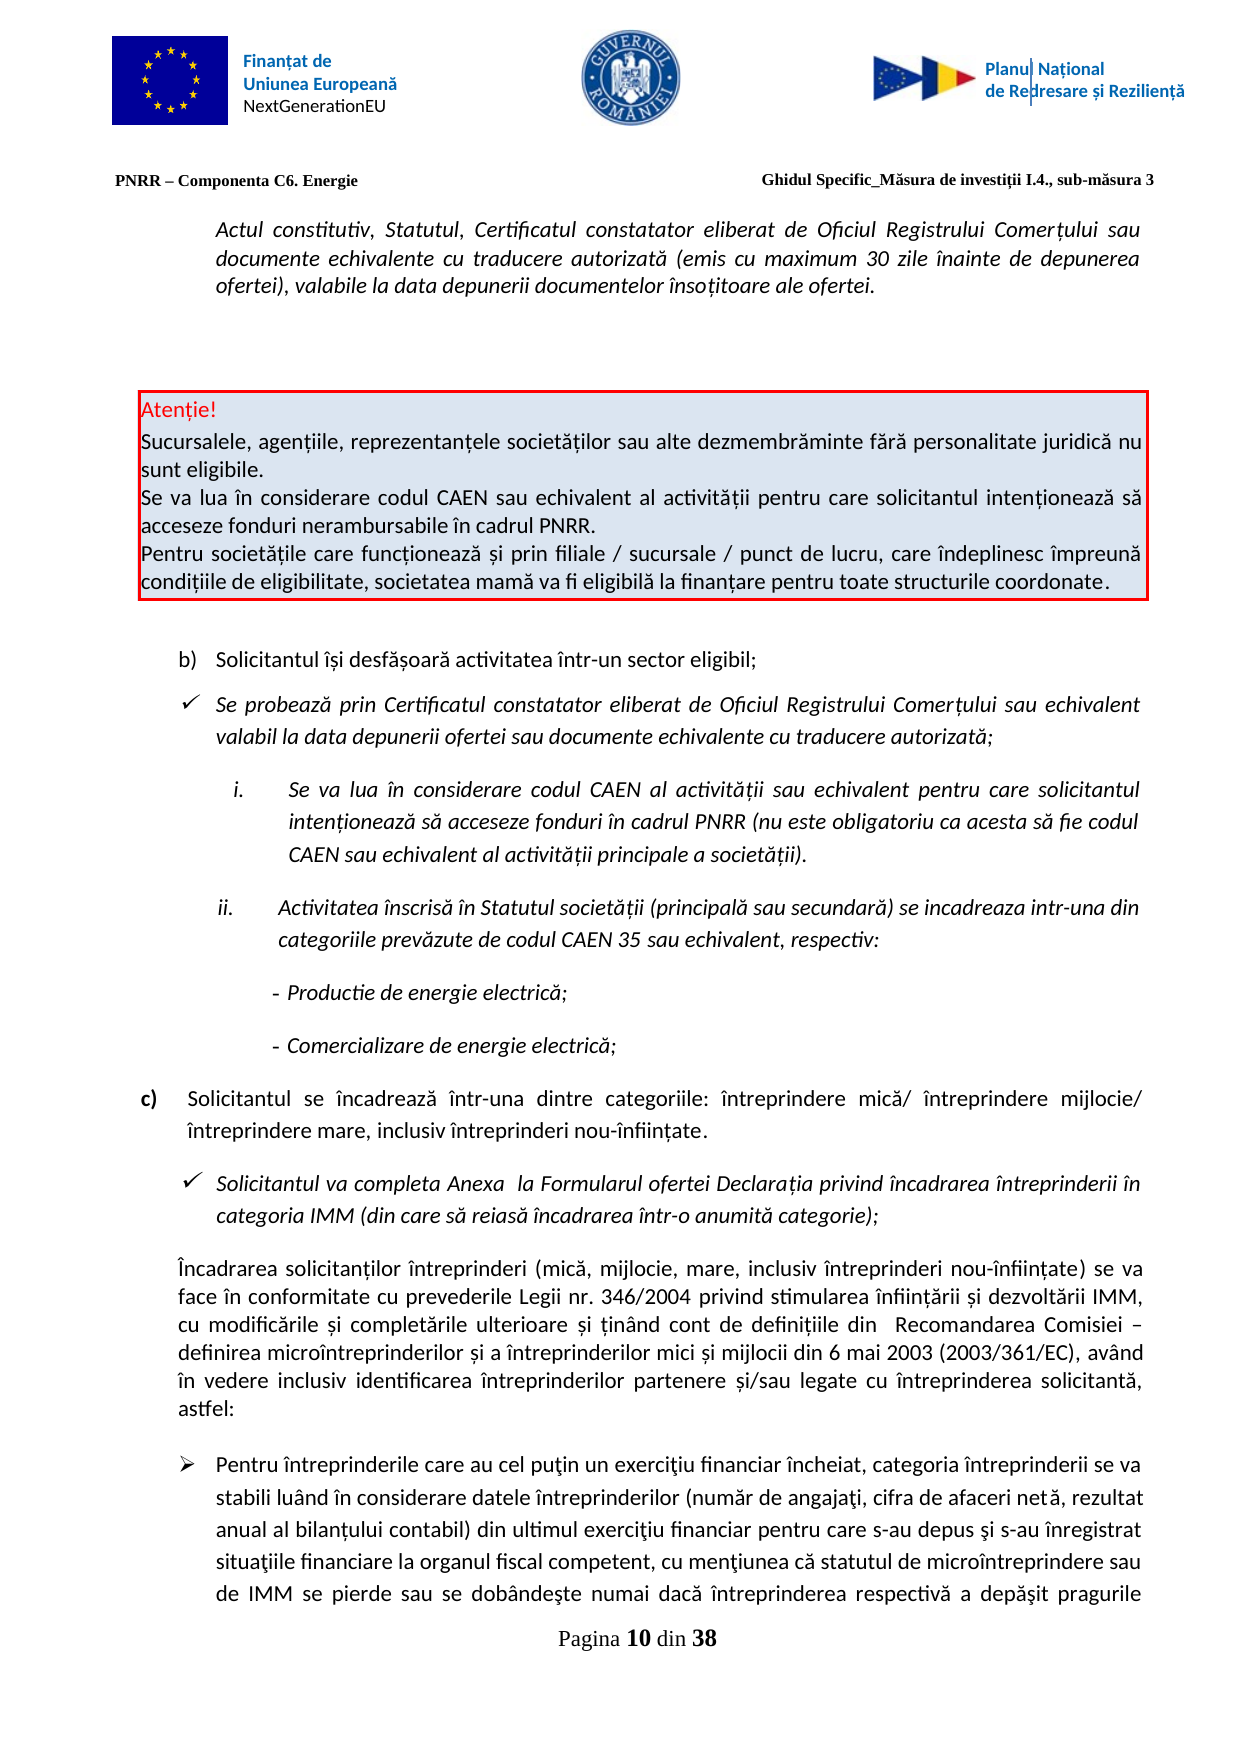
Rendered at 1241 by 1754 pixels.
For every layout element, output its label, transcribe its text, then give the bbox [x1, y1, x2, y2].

text Pentru societățile care funcționează și prin filiale / sucursale / punct de lucru, care îndeplinesc împreună condițiile de eligibilitate, societatea mamă va fi eligibilă la finanțare pentru toate structurile coordonate. [141, 534, 1146, 598]
picture [581, 29, 681, 126]
text Actul constitutiv, Statutul, Certificatul constatator eliberat de Oficiul Registrului Comerţului sau documente echivalente cu traducere autorizată (emis cu maximum 30 zile înainte de depunerea ofertei), valabile la data depunerii documentelor însoţitoare ale ofertei. [216, 216, 1143, 300]
list Solicitantul va completa Anexa la Formularul ofertei Declaraţia privind încadrarea întreprinderii în categoria IMM (din care să reiasă încadrarea într-o anumită categorie); [179, 1169, 1143, 1229]
text Atenţie! [141, 393, 1146, 422]
list Productie de energie electrică; [141, 978, 1143, 1006]
list Activitatea înscrisă în Statutul societăţii (principală sau secundară) se incadreaza intr-una din categoriile prevăzute de codul CAEN 35 sau echivalent, respectiv: [234, 893, 1143, 953]
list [178, 1451, 1143, 1607]
text Sucursalele, agenţiile, reprezentanţele societăţilor sau alte dezmembrăminte fără personalitate juridică nu sunt eligibile. [141, 422, 1146, 478]
text Încadrarea solicitanţilor întreprinderi (mică, mijlocie, mare, inclusiv întreprinderi nou-înființate) se va face în conformitate cu prevederile Legii nr. 346/2004 privind stimularea înfiinţării şi dezvoltării IMM, cu modificările şi completările ulterioare şi ținând cont de definițiile din Recomandarea Comisiei – definirea microîntreprinderilor și a întreprinderilor mici și mijlocii din 6 mai 2003 (2003/361/EC), având în vedere inclusiv identificarea întreprinderilor partenere și/sau legate cu întreprinderea solicitantă, astfel: [178, 1254, 1143, 1422]
picture [873, 55, 977, 101]
picture [112, 36, 228, 125]
text Se va lua în considerare codul CAEN sau echivalent al activităţii pentru care solicitantul intenţionează să acceseze fonduri nerambursabile în cadrul PNRR. [141, 478, 1146, 534]
list Se va lua în considerare codul CAEN al activităţii sau echivalent pentru care solicitantul intenţionează să acceseze fonduri în cadrul PNRR (nu este obligatoriu ca acesta să fie codul CAEN sau echivalent al activităţii principale a societăţii). [244, 775, 1143, 868]
list Solicitantul îşi desfăşoară activitatea într-un sector eligibil; [178, 645, 1143, 673]
list Se probează prin Certificatul constatator eliberat de Oficiul Registrului Comerţului sau echivalent valabil la data depunerii ofertei sau documente echivalente cu traducere autorizată; [178, 690, 1143, 750]
list Comercializare de energie electrică; [141, 1031, 1143, 1059]
list Solicitantul se încadrează într-una dintre categoriile: întreprindere mică/ întreprindere mijlocie/ întreprindere mare, inclusiv întreprinderi nou-înființate. [141, 1084, 1143, 1144]
